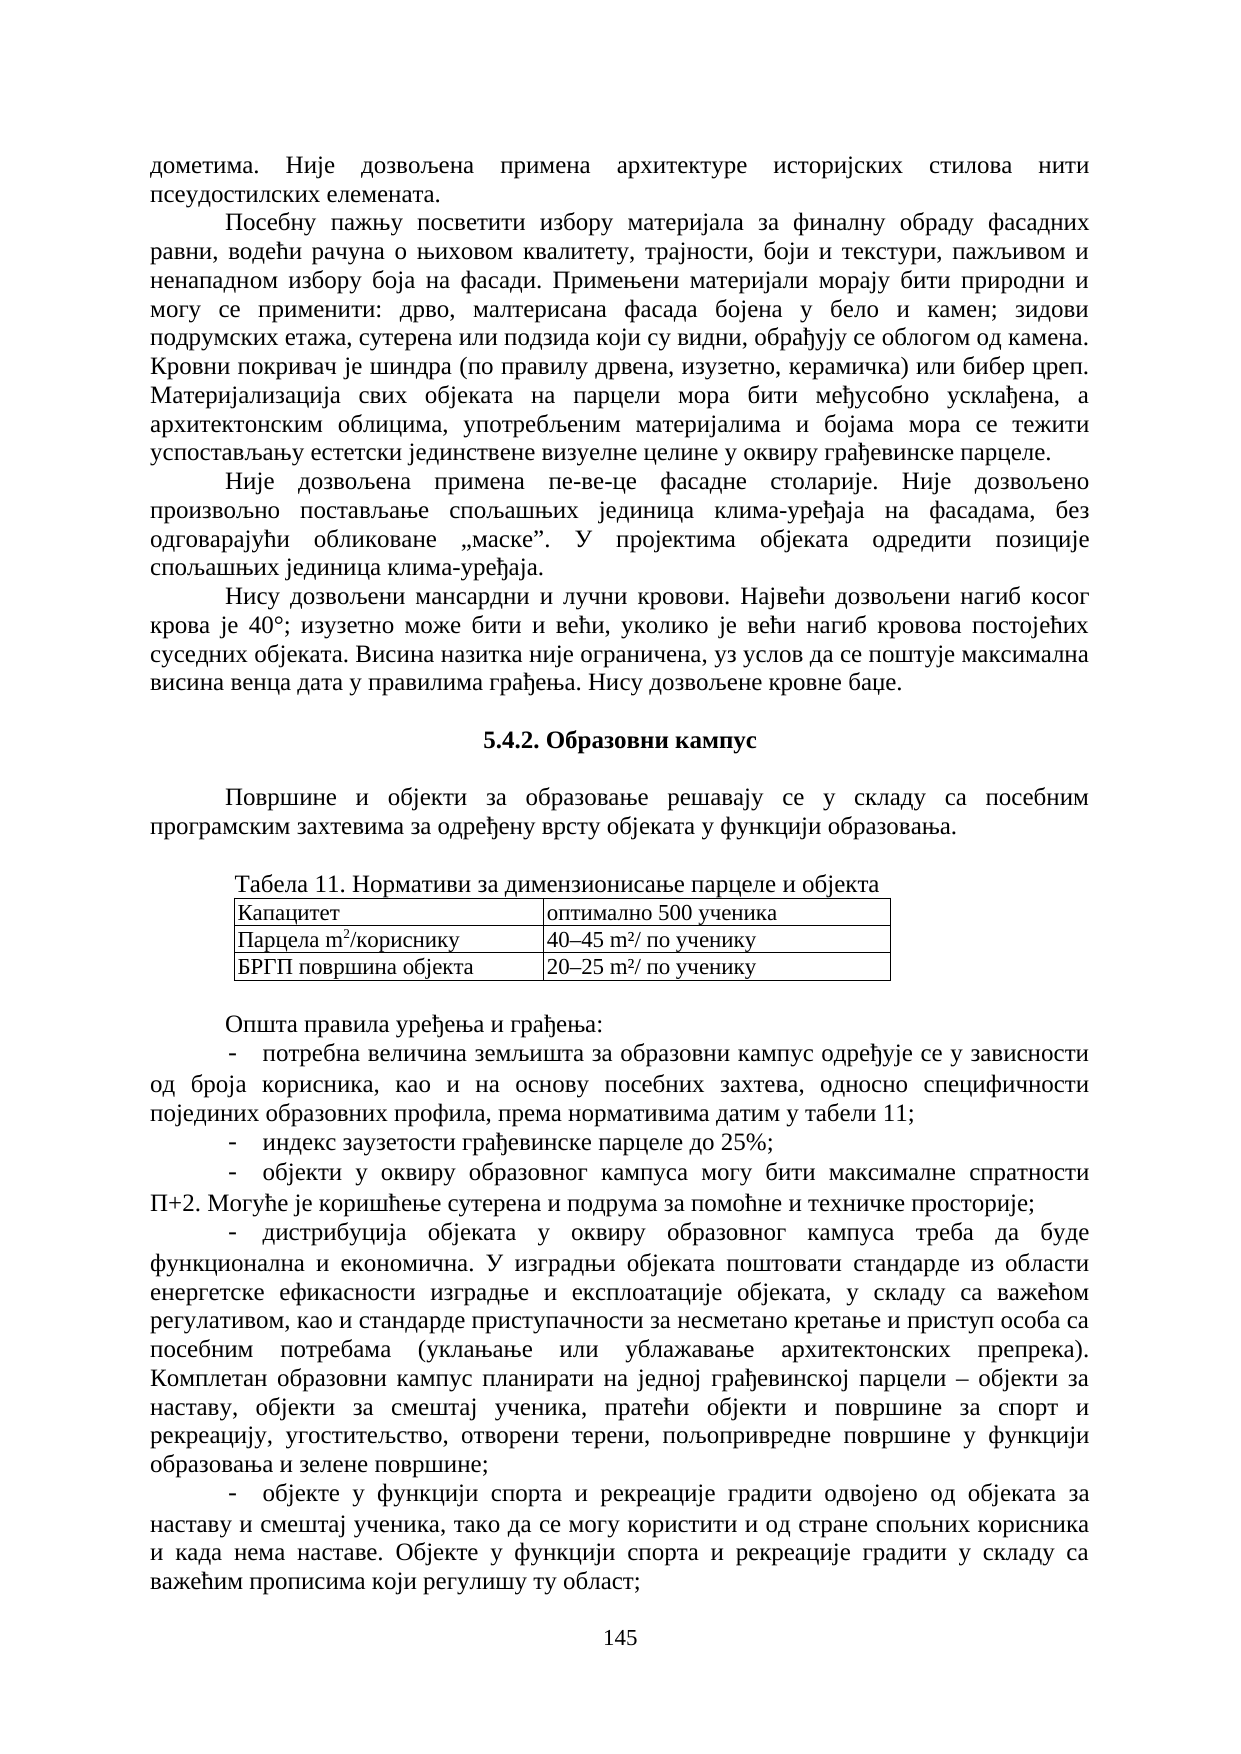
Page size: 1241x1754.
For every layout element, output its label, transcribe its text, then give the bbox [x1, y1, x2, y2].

list дистрибуција објеката у оквиру образовног кампуса треба да буде функционална и економична. У изградњи објеката поштовати стандарде из области енергетске ефикасности изградње и експлоатације објеката, у складу са важећом регулативом, као и стандарде приступачности за несметано кретање и приступ особа са посебним потребама (уклањање или ублажавање архитектонских препрека). Комплетан образовни кампус планирати на једној грађевинској парцели – објекти за наставу, објекти за смештај ученика, пратећи објекти и површине за спорт и рекреацију, угоститељство, отворени терени, пољопривредне површине у функцији образовања и зелене површине; [150, 1217, 1090, 1478]
text Површине и објекти за образовање решавају се у складу са посебним програмским захтевима за одређену врсту објеката у функцији образовања. [150, 782, 1090, 840]
text Табела 11. Нормативи за димензионисање парцеле и објекта [159, 869, 1090, 897]
list објекте у функцији спорта и рекреације градити одвојено од објеката за наставу и смештај ученика, тако да се могу користити и од стране спољних корисника и када нема наставе. Објекте у функцији спорта и рекреације градити у складу са важећим прописима који регулишу ту област; [150, 1478, 1090, 1595]
list индекс заузетости грађевинске парцеле до 25%; [150, 1127, 1090, 1157]
text Нису дозвољени мансардни и лучни кровови. Највећи дозвољени нагиб косог крова је 40°; изузетно може бити и већи, уколико је већи нагиб кровова постојећих суседних објеката. Висина назитка није ограничена, уз услов да се поштује максимална висина венца дата у правилима грађења. Нису дозвољене кровне баџе. [150, 581, 1090, 696]
table_header оптимално 500 ученика [544, 899, 890, 925]
text Није дозвољена примена пе-ве-це фасадне столарије. Није дозвољено произвољно постављање спољашњих јединица клима-уређаја на фасадама, без одговарајући обликоване „маске”. У пројектима објеката одредити позиције спољашњих јединица клима-уређаја. [150, 466, 1090, 581]
table_cell 20–25 m²/ по ученику [544, 953, 890, 980]
table_header Капацитет [235, 899, 543, 925]
subtitle 5.4.2. Образовни кампус [150, 725, 1090, 754]
table_cell 40–45 m²/ по ученику [544, 926, 890, 952]
table_cell Парцела m2/кориснику [235, 926, 543, 952]
list потребна величина земљишта за образовни кампус одређује се у зависности од броја корисника, као и на основу посебних захтева, односно специфичности појединих образовних профила, према нормативима датим у табели 11; [150, 1038, 1090, 1127]
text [150, 150, 1090, 207]
text Посебну пажњу посветити избору материјала за финалну обраду фасадних равни, водећи рачуна о њиховом квалитету, трајности, боји и текстури, пажљивом и ненападном избору боја на фасади. Примењени материјали морају бити природни и могу се применити: дрво, малтерисана фасада бојена у бело и камен; зидови подрумских етажа, сутерена или подзида који су видни, обрађују се облогом од камена. Кровни покривач је шиндра (по правилу дрвена, изузетно, керамичка) или бибер цреп. Материјализација свих објеката на парцели мора бити међусобно усклађена, а архитектонским облицима, употребљеним материјалима и бојама мора се тежити успостављању естетски јединствене визуелне целине у оквиру грађевинске парцеле. [150, 207, 1090, 466]
table_cell БРГП површина објекта [235, 953, 543, 980]
list објекти у оквиру образовног кампуса могу бити максималне спратности П+2. Могуће је коришћење сутерена и подрума за помоћне и техничке просторије; [150, 1157, 1090, 1217]
text Општа правила уређења и грађења: [150, 1009, 1090, 1038]
